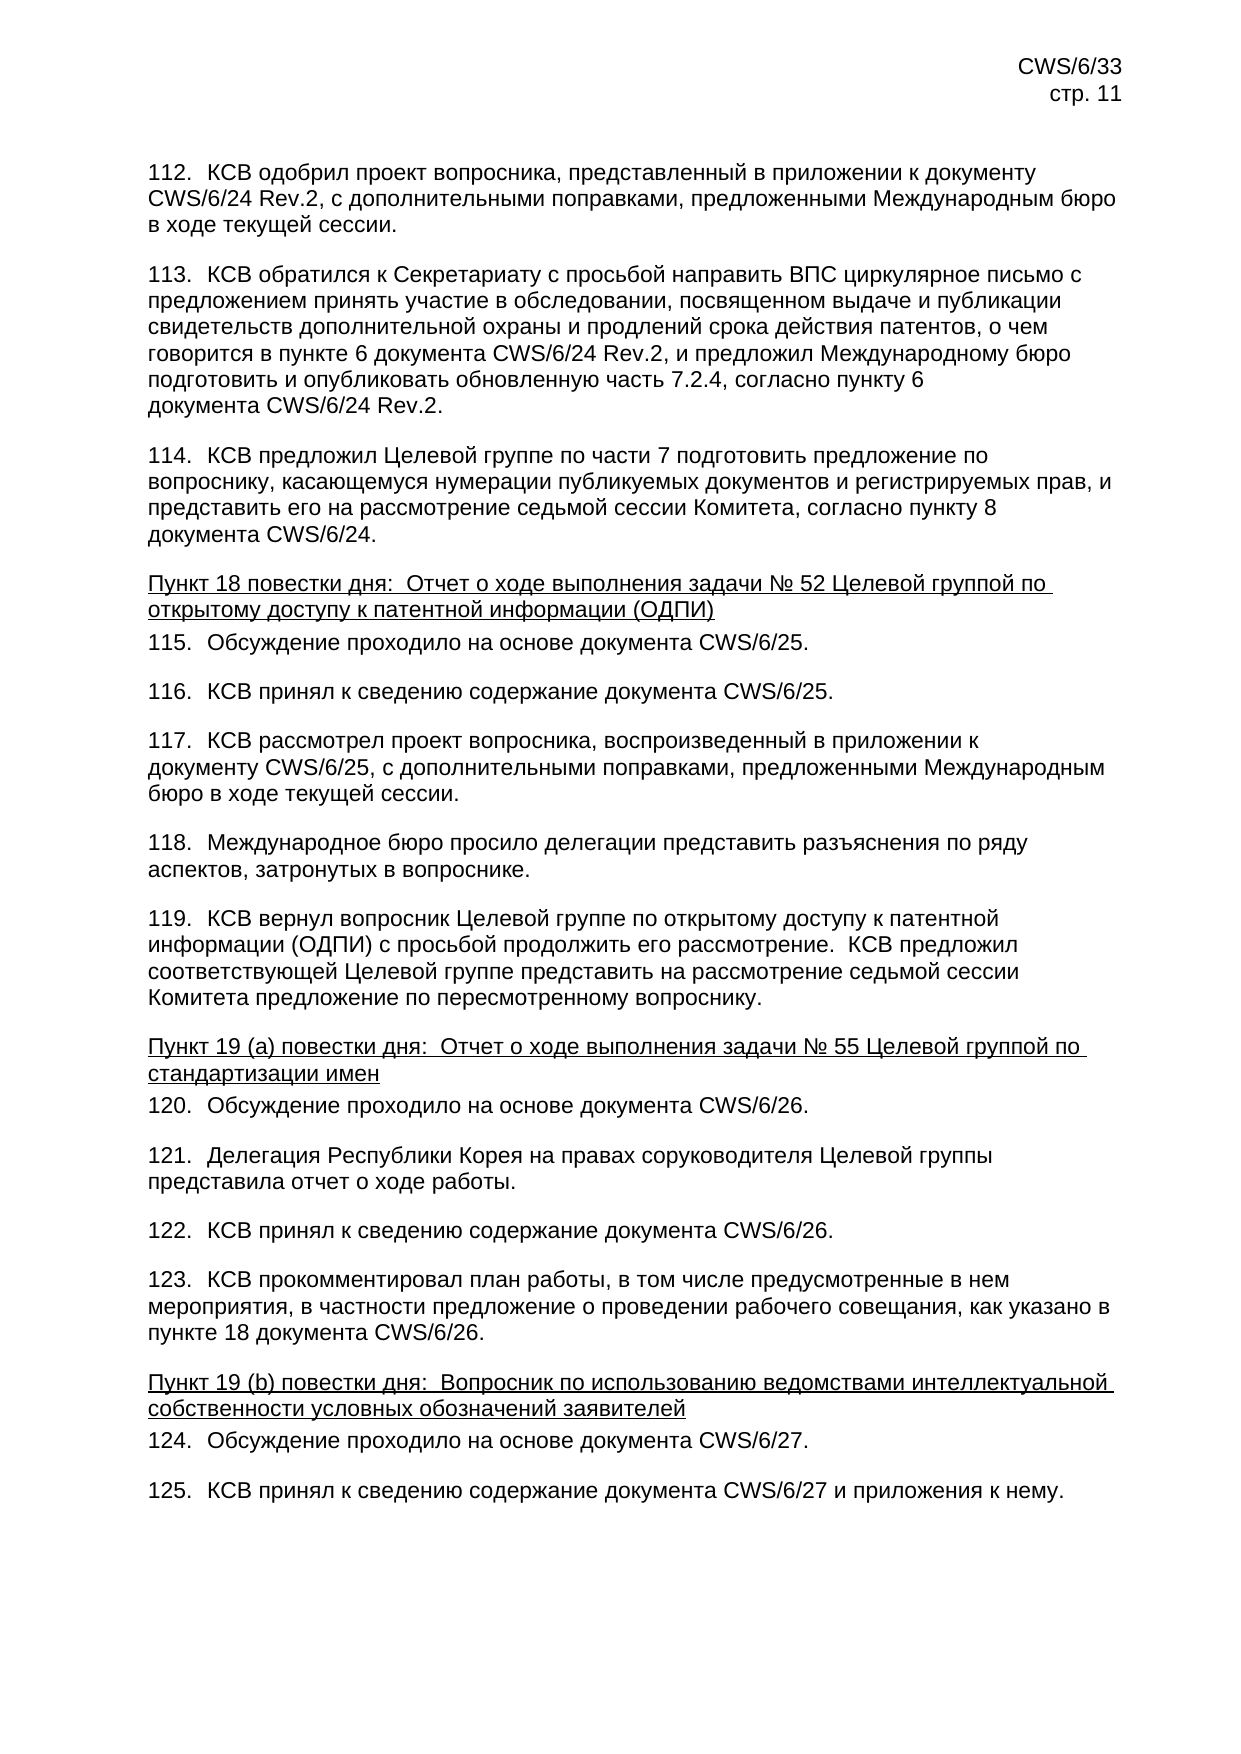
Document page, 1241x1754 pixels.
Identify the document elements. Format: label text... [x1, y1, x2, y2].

text КСВ принял к сведению содержание документа CWS/6/25. [148, 678, 1122, 704]
text КСВ прокомментировал план работы, в том числе предусмотренные в нем мероприятия, в частности предложение о проведении рабочего совещания, как указано в пункте 18 документа CWS/6/26. [148, 1266, 1122, 1346]
text Делегация Республики Корея на правах соруководителя Целевой группы представила отчет о ходе работы. [148, 1142, 1122, 1194]
text Обсуждение проходило на основе документа CWS/6/26. [148, 1092, 1122, 1119]
subtitle Пункт 19 (a) повестки дня: Отчет о ходе выполнения задачи № 55 Целевой группой по стандартизации имен [148, 1033, 1122, 1086]
text КСВ обратился к Секретариату с просьбой направить ВПС циркулярное письмо с предложением принять участие в обследовании, посвященном выдаче и публикации свидетельств дополнительной охраны и продлений срока действия патентов, о чем говорится в пункте 6 документа CWS/6/24 Rev.2, и предложил Международному бюро подготовить и опубликовать обновленную часть 7.2.4, согласно пункту 6 документа CWS/6/24 Rev.2. [148, 261, 1122, 419]
text Обсуждение проходило на основе документа CWS/6/25. [148, 629, 1122, 655]
subtitle Пункт 18 повестки дня: Отчет о ходе выполнения задачи № 52 Целевой группой по открытому доступу к патентной информации (ОДПИ) [148, 570, 1122, 623]
text КСВ одобрил проект вопросника, представленный в приложении к документу CWS/6/24 Rev.2, с дополнительными поправками, предложенными Международным бюро в ходе текущей сессии. [148, 158, 1122, 238]
text КСВ предложил Целевой группе по части 7 подготовить предложение по вопроснику, касающемуся нумерации публикуемых документов и регистрируемых прав, и представить его на рассмотрение седьмой сессии Комитета, согласно пункту 8 документа CWS/6/24. [148, 442, 1122, 547]
text КСВ вернул вопросник Целевой группе по открытому доступу к патентной информации (ОДПИ) с просьбой продолжить его рассмотрение. КСВ предложил соответствующей Целевой группе представить на рассмотрение седьмой сессии Комитета предложение по пересмотренному вопроснику. [148, 905, 1122, 1010]
text Международное бюро просило делегации представить разъяснения по ряду аспектов, затронутых в вопроснике. [148, 829, 1122, 882]
text КСВ принял к сведению содержание документа CWS/6/26. [148, 1217, 1122, 1243]
subtitle Пункт 19 (b) повестки дня: Вопросник по использованию ведомствами интеллектуальной собственности условных обозначений заявителей [148, 1368, 1122, 1421]
text КСВ рассмотрел проект вопросника, воспроизведенный в приложении к документу CWS/6/25, с дополнительными поправками, предложенными Международным бюро в ходе текущей сессии. [148, 727, 1122, 806]
text Обсуждение проходило на основе документа CWS/6/27. [148, 1427, 1122, 1454]
text КСВ принял к сведению содержание документа CWS/6/27 и приложения к нему. [148, 1477, 1122, 1503]
